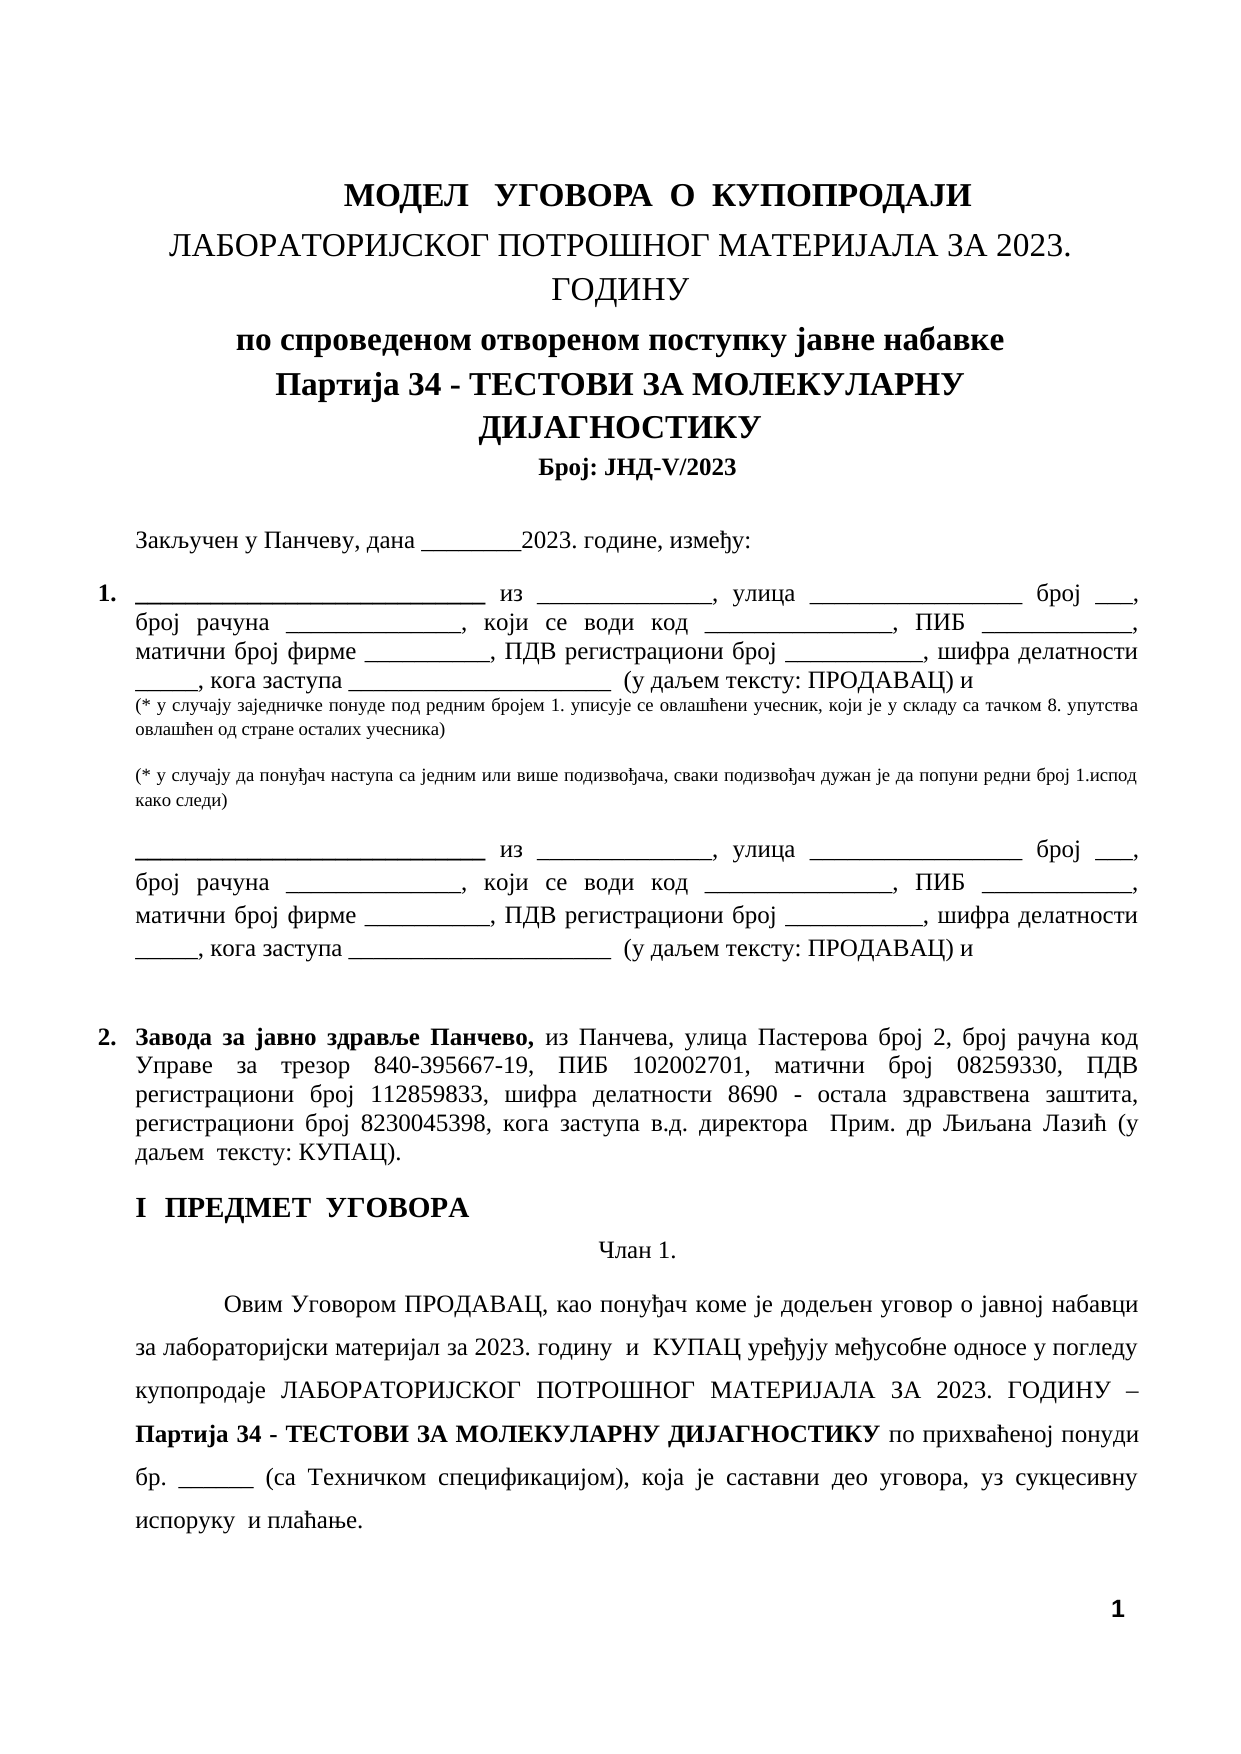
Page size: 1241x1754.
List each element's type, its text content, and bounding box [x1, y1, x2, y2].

text по спроведеном отвореном поступку јавне набавке [150, 320, 1090, 358]
text ____________________________ из ______________, улица _________________ број ___, број рачуна ______________, који се води код _______________, ПИБ ____________, матични број фирме __________, ПДВ регистрациони број ___________, шифра делатности _____, кога заступа _____________________ (у даљем тексту: ПРОДАВАЦ) и [135, 834, 1139, 962]
list Завода за јавно здравље Панчево, из Панчева, улица Пастерова број 2, број рачуна код Управе за трезор 840-395667-19, ПИБ 102002701, матични број 08259330, ПДВ регистрациони број 112859833, шифра делатности 8690 - остала здравствена заштита, регистрациони број 8230045398, кога заступа в.д. директора Прим. др Љиљана Лазић (у даљем тексту: КУПАЦ). [98, 1022, 1139, 1166]
text Закључен у Панчеву, дана ________2023. године, између: [135, 525, 1139, 553]
text (* у случају да понуђач наступа са једним или више подизвођача, сваки подизвођач дужан је да попуни редни број 1.испод како следи) [135, 764, 1139, 810]
text МОДЕЛ УГОВОРА О КУПОПРОДАЈИ [150, 175, 1090, 213]
list ____________________________ из ______________, улица _________________ број ___, број рачуна ______________, који се води код _______________, ПИБ ____________, матични број фирме __________, ПДВ регистрациони број ___________, шифра делатности _____, кога заступа _____________________ (у даљем тексту: ПРОДАВАЦ) и [98, 578, 1139, 693]
text Овим Уговором ПРОДАВАЦ, као понуђач коме је додељен уговор о јавној набавци за лабораторијски материјал за 2023. годину и КУПАЦ уређују међусобне односе у погледу купопродаје ЛАБОРАТОРИЈСКОГ ПОТРОШНОГ МАТЕРИЈАЛА ЗА 2023. ГОДИНУ – Партија 34 - ТЕСТОВИ ЗА МОЛЕКУЛАРНУ ДИЈАГНОСТИКУ по прихваћеној понуди бр. ______ (са Техничком спецификацијом), која је саставни део уговора, уз сукцесивну испоруку и плаћање. [135, 1289, 1139, 1534]
text Број: ЈНД-V/2023 [135, 452, 1139, 481]
text Партија 34 - ТЕСТОВИ ЗА МОЛЕКУЛАРНУ ДИЈАГНОСТИКУ [150, 364, 1090, 446]
text (* у случају заједничке понуде под редним бројем 1. уписује се овлашћени учесник, који је у складу са тачком 8. упутства овлашћен од стране осталих учесника) [135, 693, 1139, 740]
text Члан 1. [135, 1235, 1139, 1264]
text ЛАБОРАТОРИЈСКОГ ПОТРОШНОГ МАТЕРИЈАЛА ЗА 2023. ГОДИНУ [150, 225, 1090, 308]
text I ПРЕДМЕТ УГОВОРА [135, 1191, 1139, 1224]
